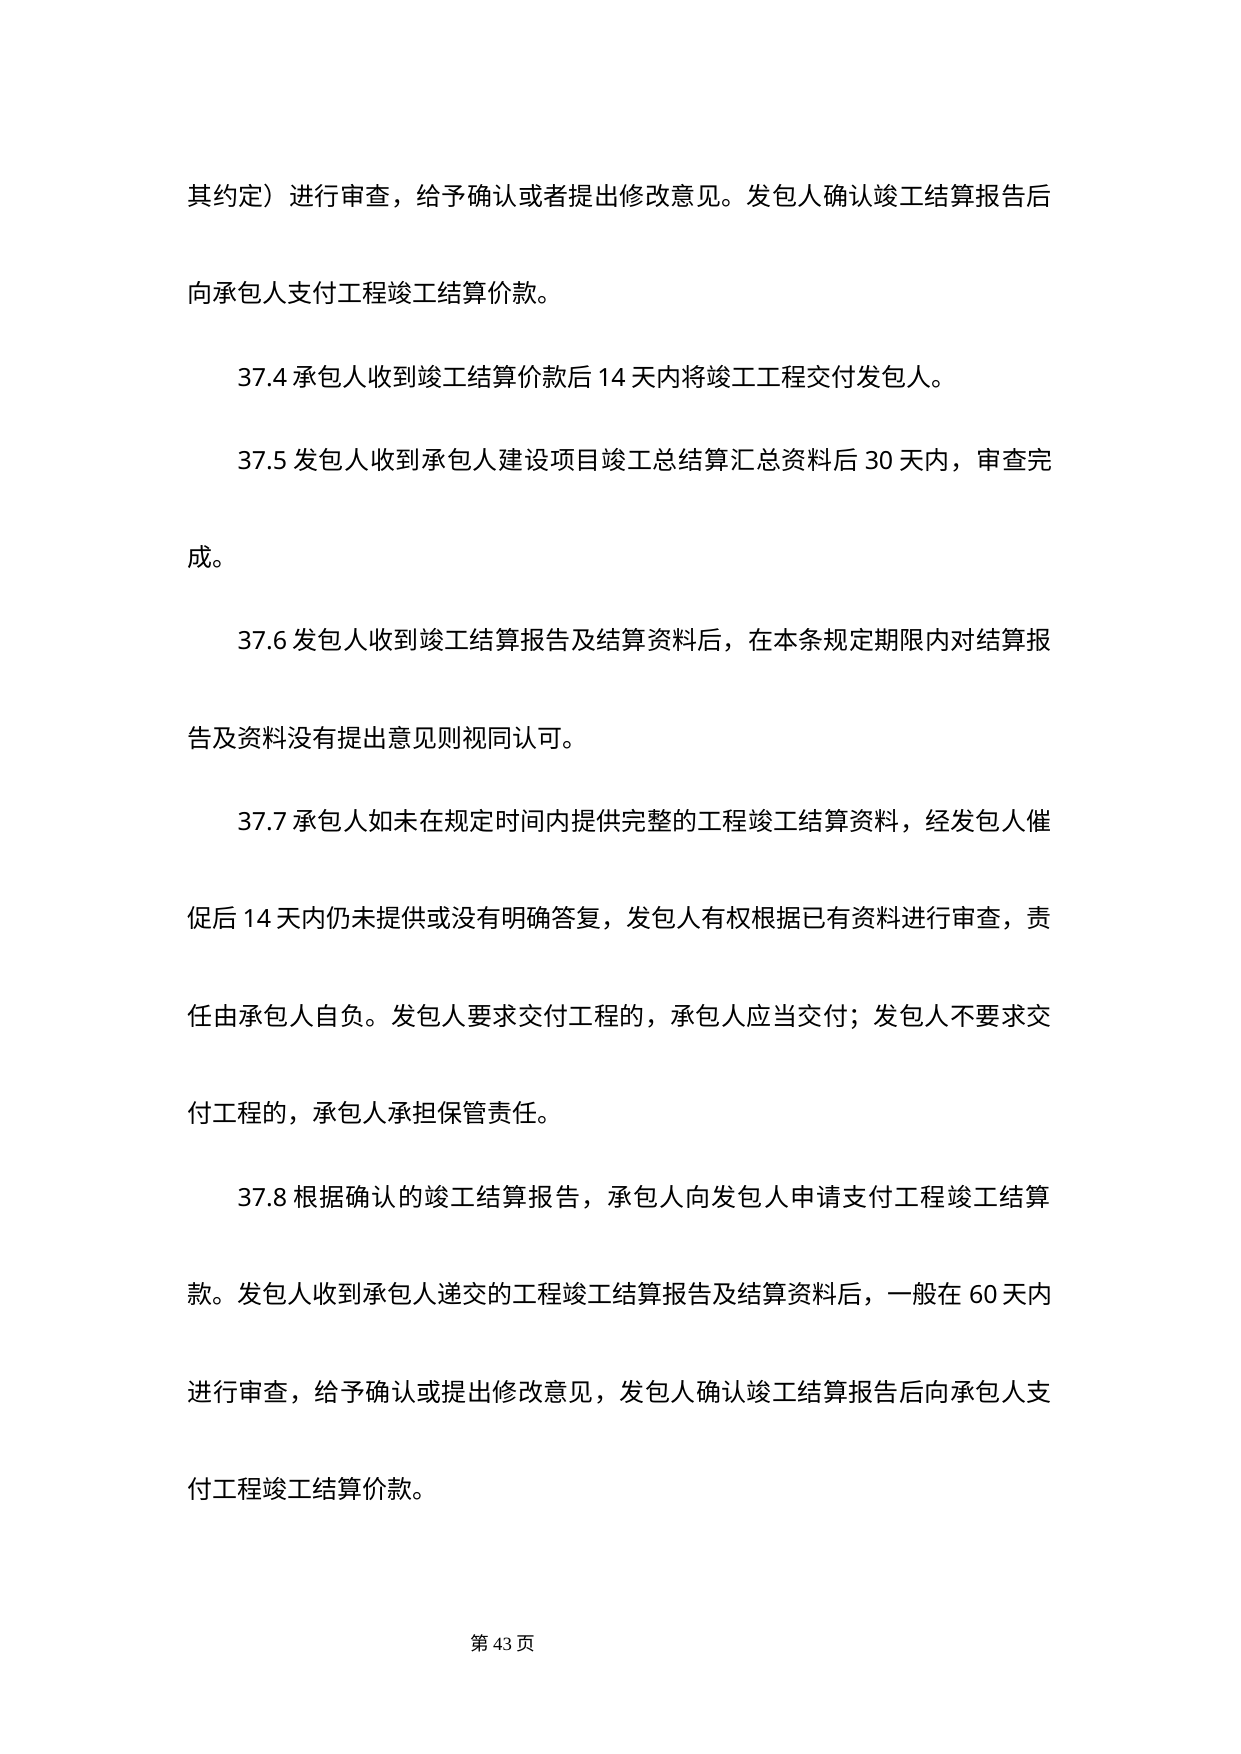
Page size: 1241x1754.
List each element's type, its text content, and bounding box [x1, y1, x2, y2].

text 37.4承包人收到竣工结算价款后14天内将竣工工程交付发包人。 [187, 343, 1053, 408]
text 37.6发包人收到竣工结算报告及结算资料后，在本条规定期限内对结算报告及资料没有提出意见则视同认可。 [187, 606, 1053, 769]
text 37.5发包人收到承包人建设项目竣工总结算汇总资料后30天内，审查完成。 [187, 426, 1053, 588]
text 37.8根据确认的竣工结算报告，承包人向发包人申请支付工程竣工结算款。发包人收到承包人递交的工程竣工结算报告及结算资料后，一般在60天内进行审查，给予确认或提出修改意见，发包人确认竣工结算报告后向承包人支付工程竣工结算价款。 [187, 1163, 1053, 1520]
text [187, 162, 1053, 324]
text 37.7承包人如未在规定时间内提供完整的工程竣工结算资料，经发包人催促后14天内仍未提供或没有明确答复，发包人有权根据已有资料进行审查，责任由承包人自负。发包人要求交付工程的，承包人应当交付；发包人不要求交付工程的，承包人承担保管责任。 [187, 787, 1053, 1144]
